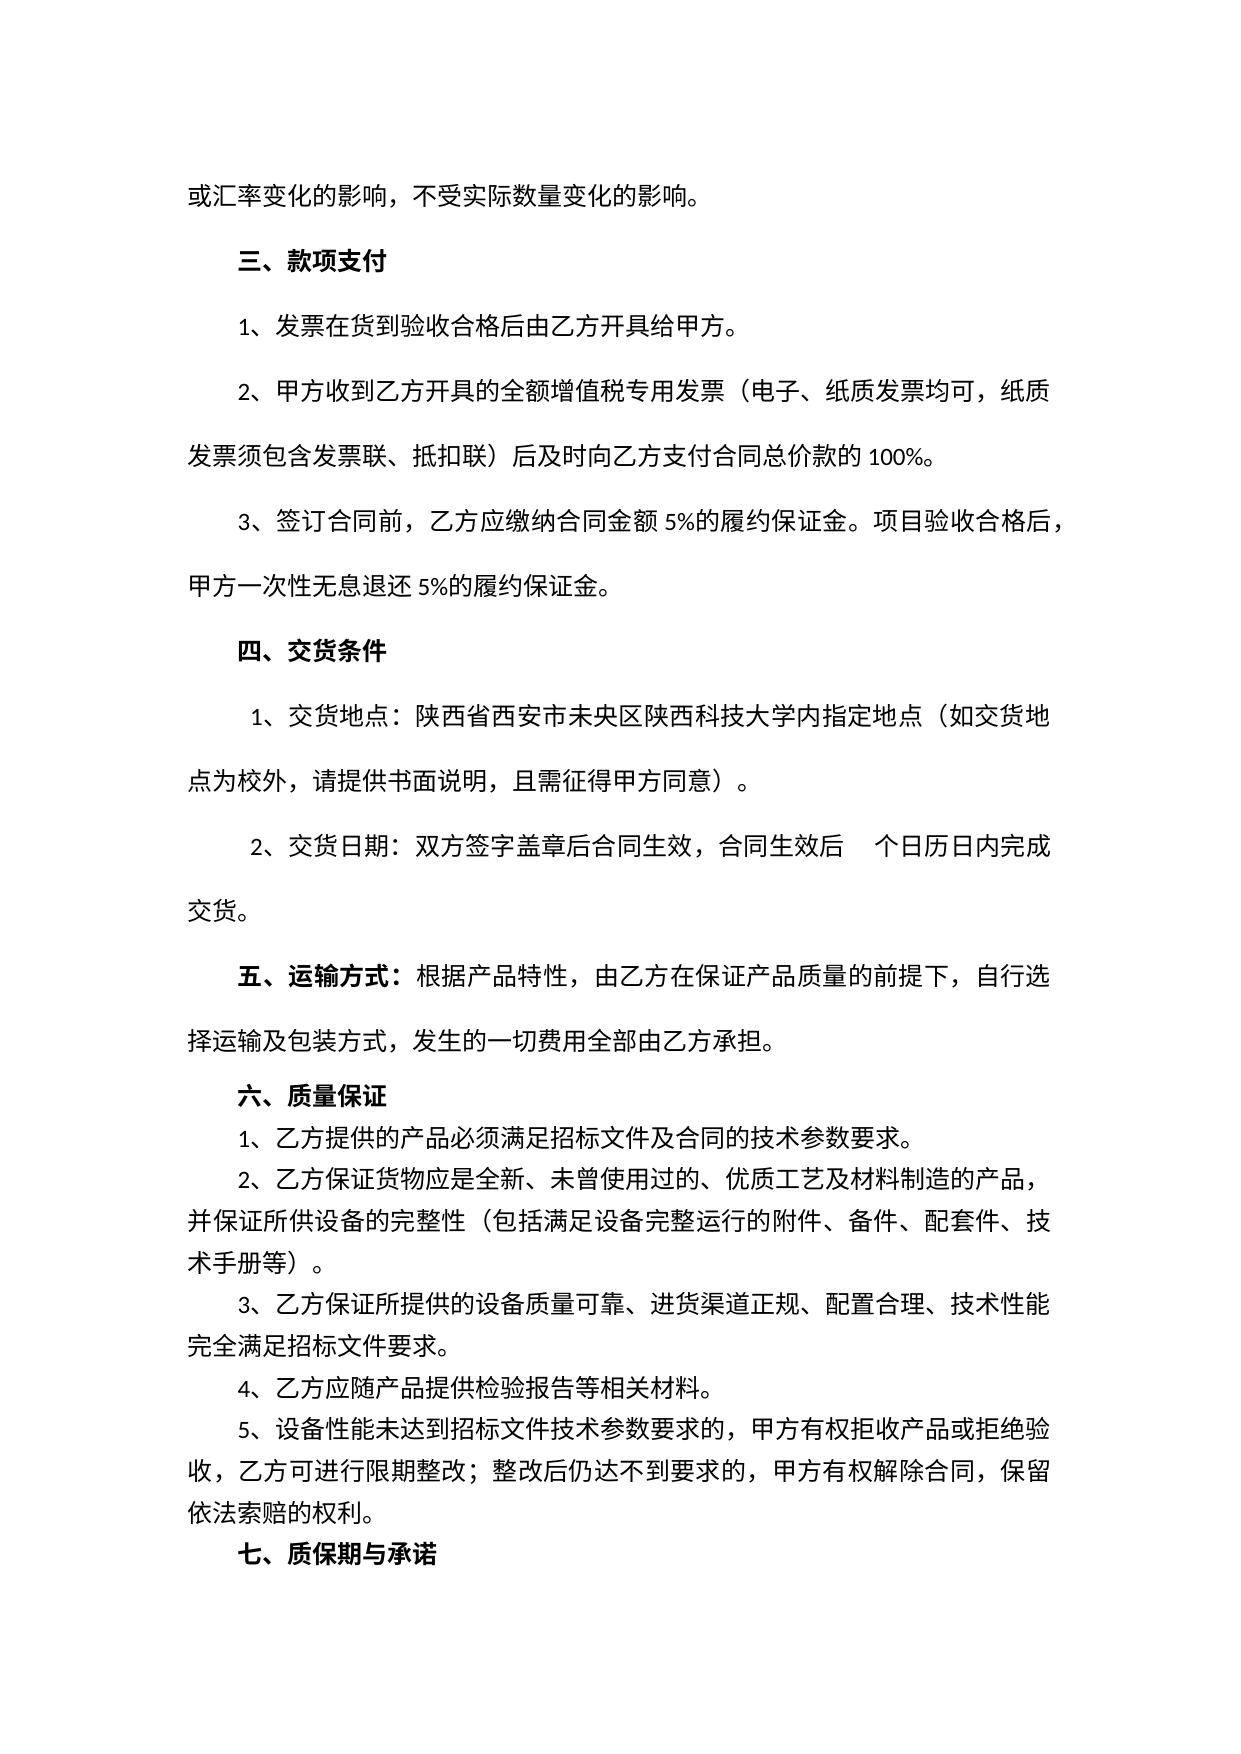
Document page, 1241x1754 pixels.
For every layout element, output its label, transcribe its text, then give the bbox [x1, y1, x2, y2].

text 2、甲方收到乙方开具的全额增值税专用发票（电子、纸质发票均可，纸质发票须包含发票联、抵扣联）后及时向乙方支付合同总价款的100%。 [187, 357, 1053, 487]
text 3、乙方保证所提供的设备质量可靠、进货渠道正规、配置合理、技术性能完全满足招标文件要求。 [187, 1280, 1053, 1364]
text 3、签订合同前，乙方应缴纳合同金额5%的履约保证金。项目验收合格后，甲方一次性无息退还5%的履约保证金。 [187, 487, 1053, 617]
text 1、乙方提供的产品必须满足招标文件及合同的技术参数要求。 [187, 1114, 1053, 1155]
text 1、交货地点：陕西省西安市未央区陕西科技大学内指定地点（如交货地点为校外，请提供书面说明，且需征得甲方同意）。 [187, 682, 1053, 812]
text 2、交货日期：双方签字盖章后合同生效，合同生效后 个日历日内完成交货。 [187, 812, 1053, 942]
text 三、款项支付 [187, 227, 1053, 292]
text 七、质保期与承诺 [187, 1530, 1053, 1572]
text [187, 162, 1053, 227]
text 2、乙方保证货物应是全新、未曾使用过的、优质工艺及材料制造的产品，并保证所供设备的完整性（包括满足设备完整运行的附件、备件、配套件、技术手册等）。 [187, 1155, 1053, 1280]
text 1、发票在货到验收合格后由乙方开具给甲方。 [187, 292, 1053, 357]
text 4、乙方应随产品提供检验报告等相关材料。 [187, 1364, 1053, 1405]
text 六、质量保证 [187, 1072, 1053, 1114]
text 五、运输方式：根据产品特性，由乙方在保证产品质量的前提下，自行选择运输及包装方式，发生的一切费用全部由乙方承担。 [187, 942, 1053, 1072]
text 5、设备性能未达到招标文件技术参数要求的，甲方有权拒收产品或拒绝验收，乙方可进行限期整改；整改后仍达不到要求的，甲方有权解除合同，保留依法索赔的权利。 [187, 1405, 1053, 1530]
text 四、交货条件 [187, 617, 1053, 682]
